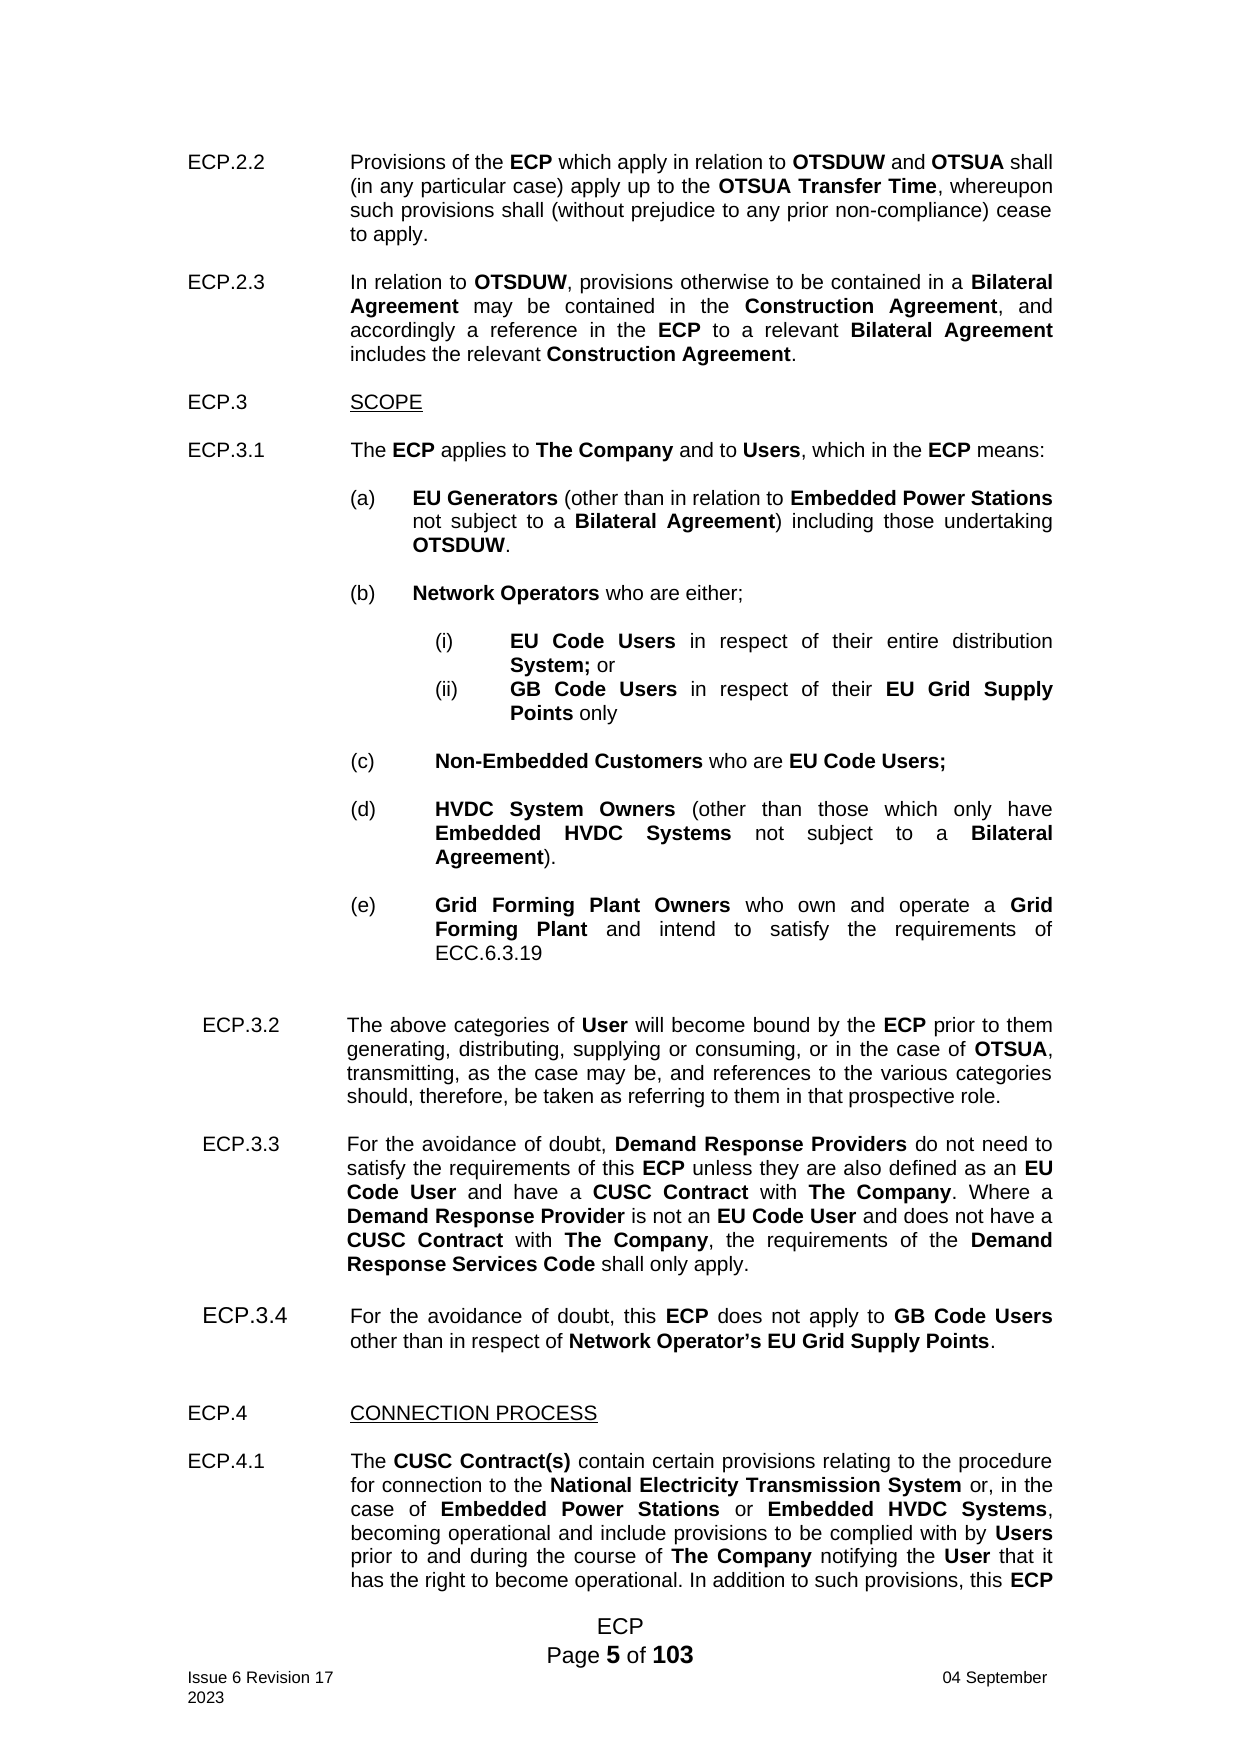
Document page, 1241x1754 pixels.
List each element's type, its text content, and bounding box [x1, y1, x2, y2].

text ECP.3.3 For the avoidance of doubt, Demand Response Providers do not need to satisfy the requirements of this ECP unless they are also defined as an EU Code User and have a CUSC Contract with The Company. Where a Demand Response Provider is not an EU Code User and does not have a CUSC Contract with The Company, the requirements of the Demand Response Services Code shall only apply. [202, 1132, 1053, 1276]
subtitle ECP.4 CONNECTION PROCESS [187, 1401, 1053, 1424]
text ECP.2.3 In relation to OTSDUW, provisions otherwise to be contained in a Bilateral Agreement may be contained in the Construction Agreement, and accordingly a reference in the ECP to a relevant Bilateral Agreement includes the relevant Construction Agreement. [187, 270, 1053, 366]
text ECP.3.1 The ECP applies to The Company and to Users, which in the ECP means: [187, 437, 1053, 461]
list Grid Forming Plant Owners who own and operate a Grid Forming Plant and intend to satisfy the requirements of ECC.6.3.19 [350, 893, 1053, 964]
list EU Generators (other than in relation to Embedded Power Stations not subject to a Bilateral Agreement) including those undertaking OTSDUW. [350, 485, 1053, 557]
list Network Operators who are either; [350, 581, 1053, 605]
text ECP.3.2 The above categories of User will become bound by the ECP prior to them generating, distributing, supplying or consuming, or in the case of OTSUA, transmitting, as the case may be, and references to the various categories should, therefore, be taken as referring to them in that prospective role. [202, 1012, 1053, 1108]
list GB Code Users in respect of their EU Grid Supply Points only [435, 677, 1053, 725]
text ECP.3.4 For the avoidance of doubt, this ECP does not apply to GB Code Users other than in respect of Network Operator’s EU Grid Supply Points. [202, 1302, 1053, 1353]
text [187, 1448, 1053, 1592]
list HVDC System Owners (other than those which only have Embedded HVDC Systems not subject to a Bilateral Agreement). [350, 797, 1053, 869]
text (c) Non-Embedded Customers who are EU Code Users; [350, 749, 1053, 773]
subtitle ECP.3 SCOPE [187, 389, 1053, 413]
list EU Code Users in respect of their entire distribution System; or [435, 629, 1053, 677]
text ECP.2.2 Provisions of the ECP which apply in relation to OTSDUW and OTSUA shall (in any particular case) apply up to the OTSUA Transfer Time, whereupon such provisions shall (without prejudice to any prior non-compliance) cease to apply. [187, 150, 1053, 246]
